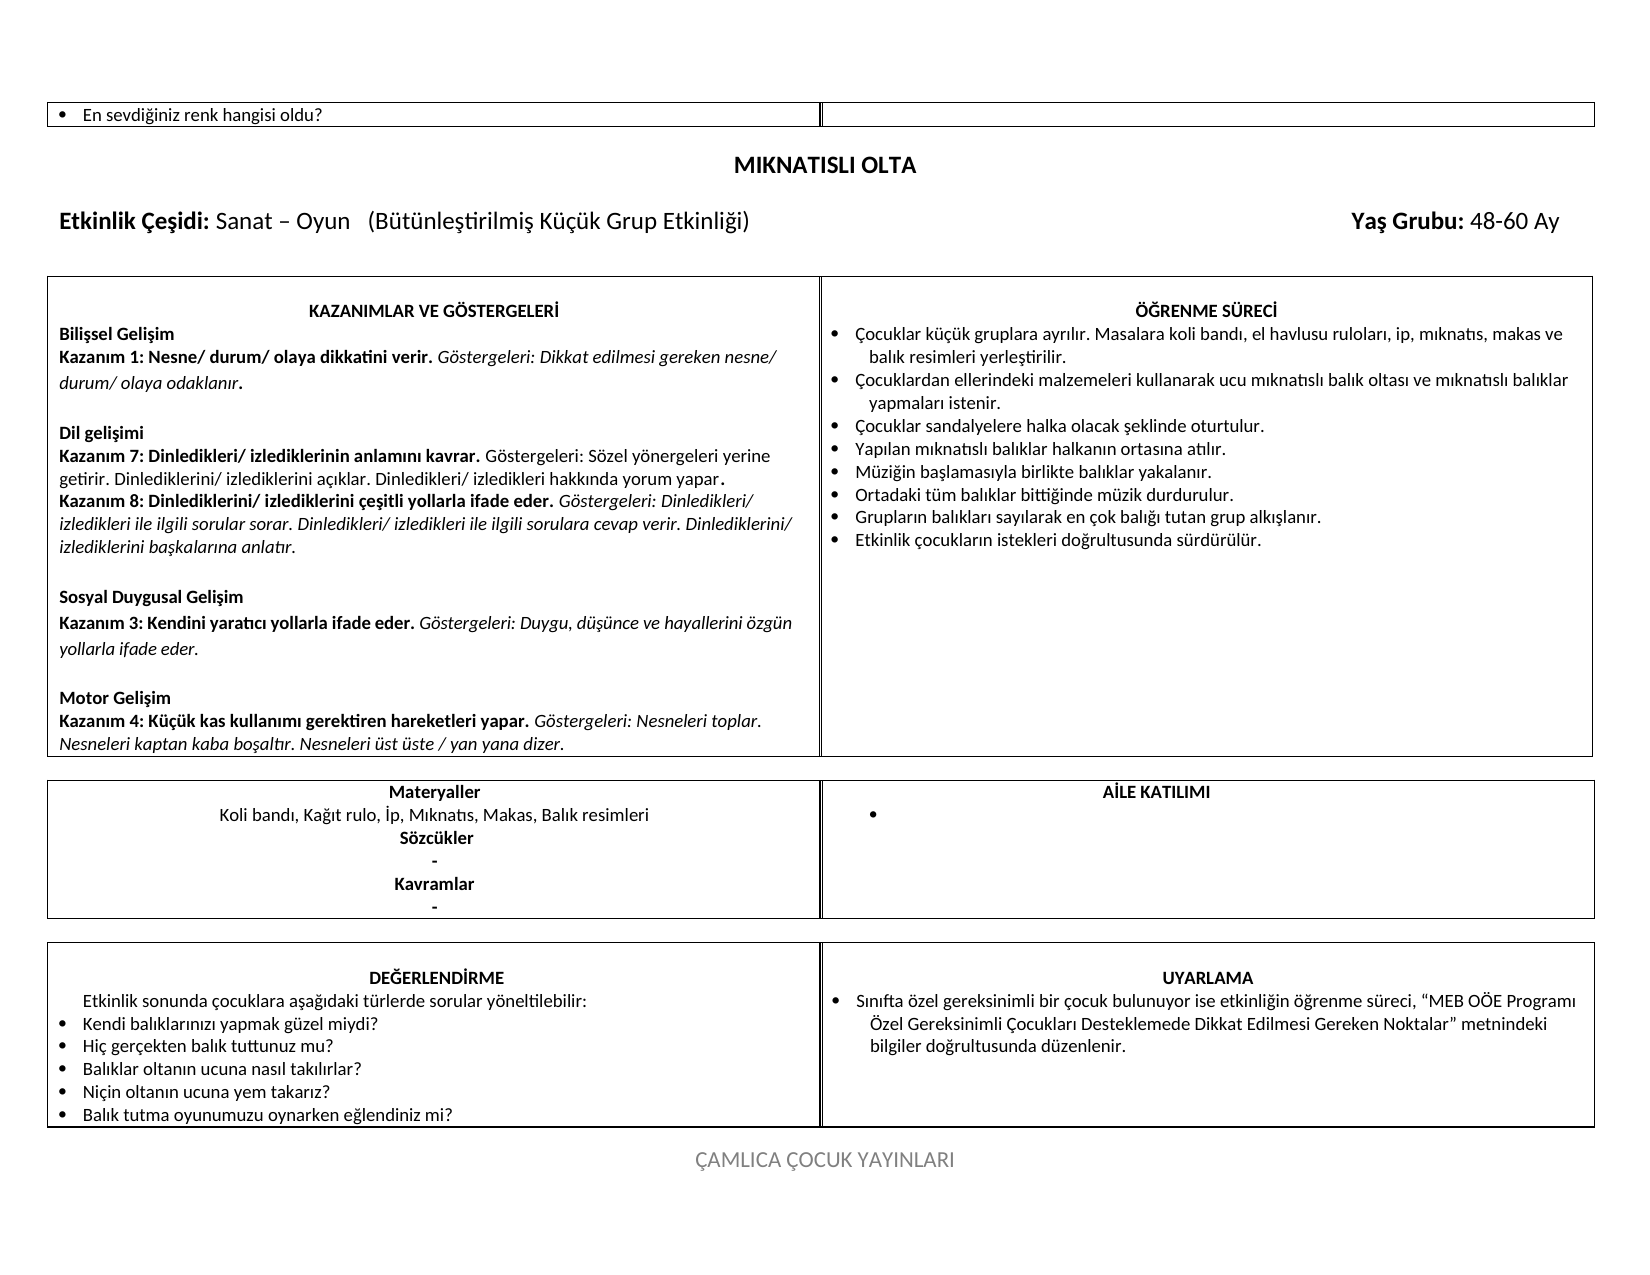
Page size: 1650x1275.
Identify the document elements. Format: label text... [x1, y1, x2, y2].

table_header Materyaller Koli bandı, Kağıt rulo, İp, Mıknatıs, Makas, Balık resimleri Sözcükler - Kavramlar - [48, 781, 819, 918]
table_header AİLE KATILIMI [823, 781, 1594, 918]
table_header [48, 103, 819, 126]
table_header KAZANIMLAR VE GÖSTERGELERİ Bilişsel Gelişim Kazanım 1: Nesne/ durum/ olaya dikkatini verir. Göstergeleri: Dikkat edilmesi gereken nesne/ durum/ olaya odaklanır. Dil gelişimi Kazanım 7: Dinledikleri/ izlediklerinin anlamını kavrar. Göstergeleri: Sözel yönergeleri yerine getirir. Dinlediklerini/ izlediklerini açıklar. Dinledikleri/ izledikleri hakkında yorum yapar. Kazanım 8: Dinlediklerini/ izlediklerini çeşitli yollarla ifade eder. Göstergeleri: Dinledikleri/ izledikleri ile ilgili sorular sorar. Dinledikleri/ izledikleri ile ilgili sorulara cevap verir. Dinlediklerini/ izlediklerini başkalarına anlatır. Sosyal Duygusal Gelişim Kazanım 3: Kendini yaratıcı yollarla ifade eder. Göstergeleri: Duygu, düşünce ve hayallerini özgün yollarla ifade eder. Motor Gelişim Kazanım 4: Küçük kas kullanımı gerektiren hareketleri yapar. Göstergeleri: Nesneleri toplar. Nesneleri kaptan kaba boşaltır. Nesneleri üst üste / yan yana dizer. [48, 277, 819, 756]
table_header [48, 943, 819, 1126]
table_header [823, 943, 1594, 1126]
text Etkinlik Çeşidi: Sanat – Oyun (Bütünleştirilmiş Küçük Grup Etkinliği) Yaş Grubu: 48-60 Ay [59, 206, 1591, 236]
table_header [823, 103, 1594, 126]
text MIKNATISLI OLTA [59, 150, 1591, 180]
table_header ÖĞRENME SÜRECİ Çocuklar küçük gruplara ayrılır. Masalara koli bandı, el havlusu ruloları, ip, mıknatıs, makas ve balık resimleri yerleştirilir. Çocuklardan ellerindeki malzemeleri kullanarak ucu mıknatıslı balık oltası ve mıknatıslı balıklar yapmaları istenir. Çocuklar sandalyelere halka olacak şeklinde oturtulur. Yapılan mıknatıslı balıklar halkanın ortasına atılır. Müziğin başlamasıyla birlikte balıklar yakalanır. Ortadaki tüm balıklar bittiğinde müzik durdurulur. Grupların balıkları sayılarak en çok balığı tutan grup alkışlanır. Etkinlik çocukların istekleri doğrultusunda sürdürülür. [822, 277, 1592, 756]
